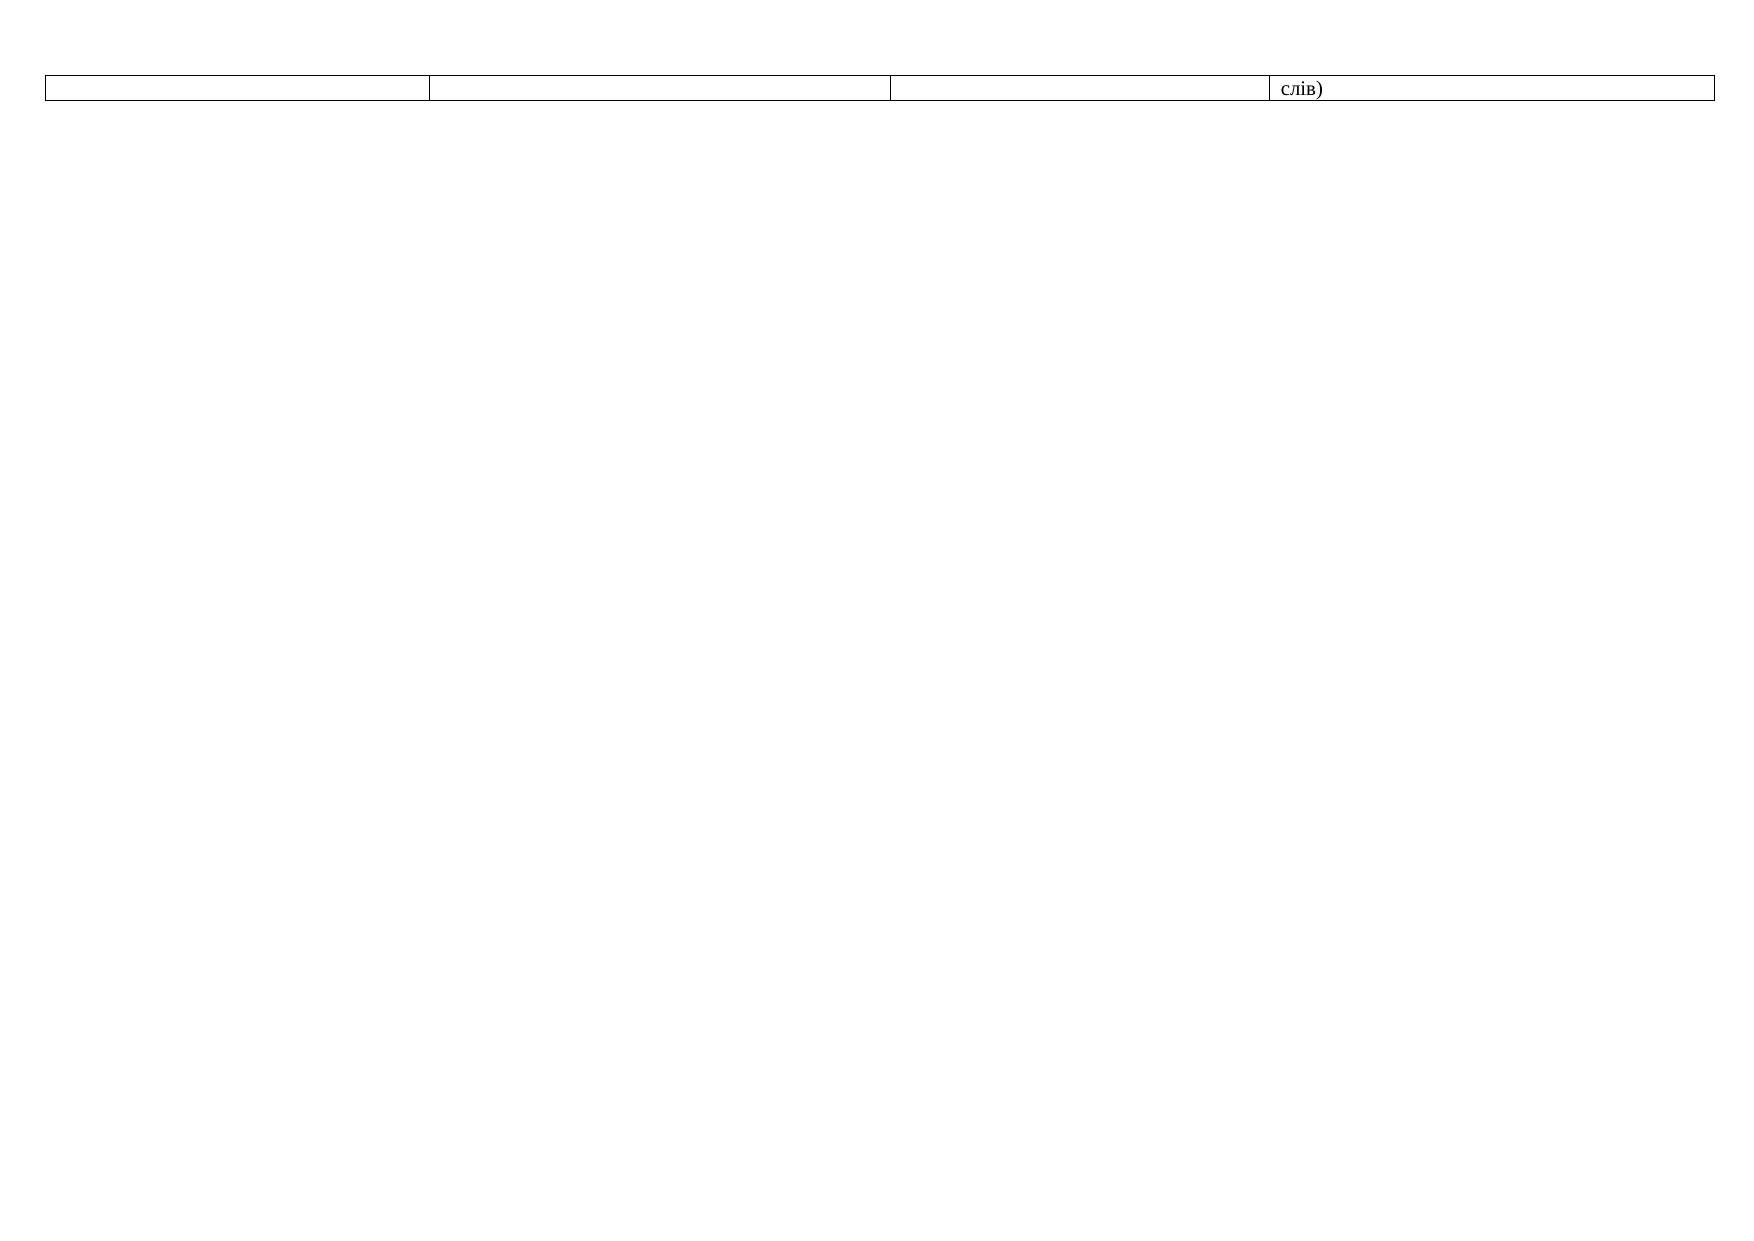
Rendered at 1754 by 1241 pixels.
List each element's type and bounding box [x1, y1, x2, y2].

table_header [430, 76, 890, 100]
table_header [891, 76, 1269, 100]
table_header [46, 76, 429, 100]
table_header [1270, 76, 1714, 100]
